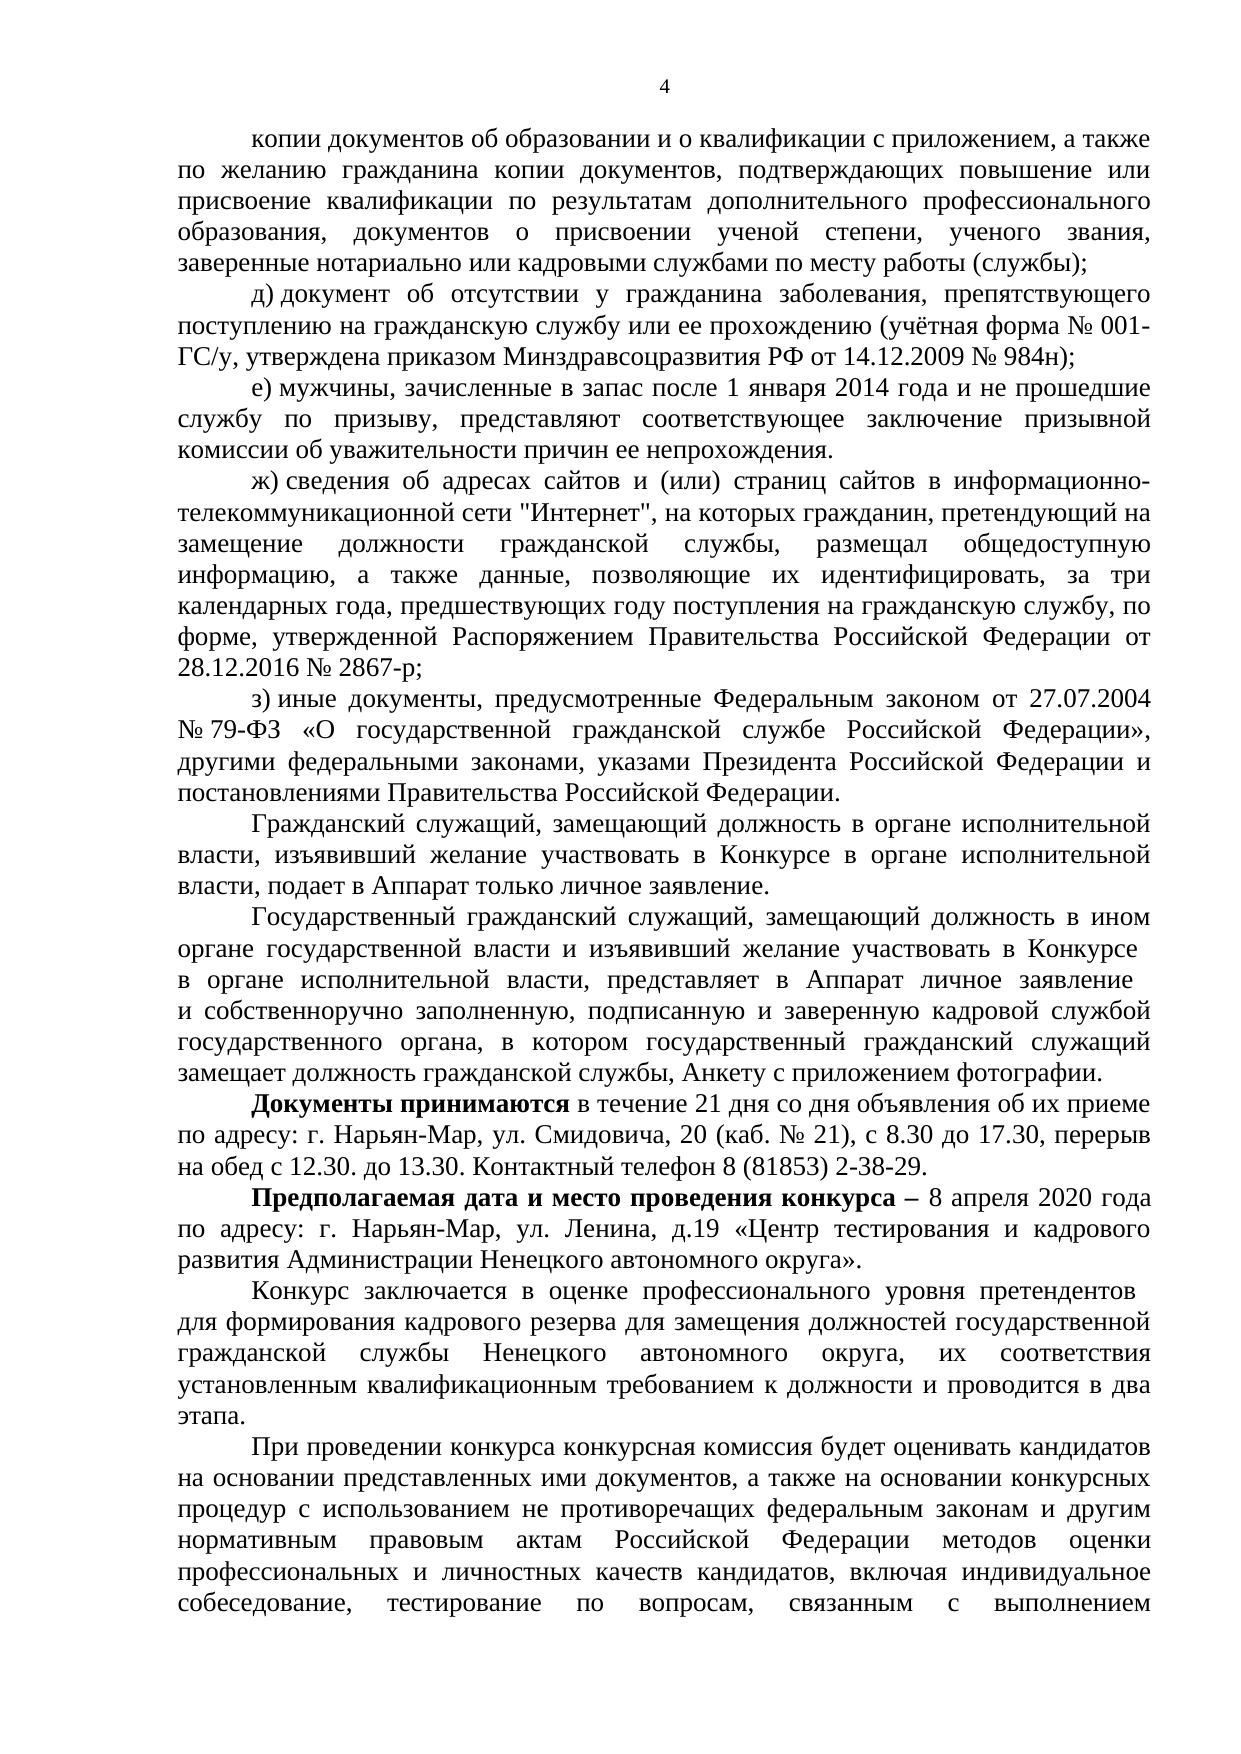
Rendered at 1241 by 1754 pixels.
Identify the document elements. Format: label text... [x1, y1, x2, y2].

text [177, 1430, 1152, 1617]
list Гражданский служащий, замещающий должность в органе исполнительной власти, изъявивший желание участвовать в Конкурсе в органе исполнительной власти, подает в Аппарат только личное заявление. [177, 807, 1152, 901]
text е) мужчины, зачисленные в запас после 1 января 2014 года и не прошедшие службу по призыву, представляют соответствующее заключение призывной комиссии об уважительности причин ее непрохождения. [177, 371, 1152, 464]
text копии документов об образовании и о квалификации с приложением, а также по желанию гражданина копии документов, подтверждающих повышение или присвоение квалификации по результатам дополнительного профессионального образования, документов о присвоении ученой степени, ученого звания, заверенные нотариально или кадровыми службами по месту работы (службы); [177, 122, 1152, 278]
text Предполагаемая дата и место проведения конкурса – 8 апреля 2020 года по адресу: г. Нарьян-Мар, ул. Ленина, д.19 «Центр тестирования и кадрового развития Администрации Ненецкого автономного округа». [177, 1181, 1152, 1274]
text д) документ об отсутствии у гражданина заболевания, препятствующего поступлению на гражданскую службу или ее прохождению (учётная форма № 001-ГС/у, утверждена приказом Минздравсоцразвития РФ от 14.12.2009 № 984н); [177, 278, 1152, 371]
text Документы принимаются в течение 21 дня со дня объявления об их приеме по адресу: г. Нарьян-Мар, ул. Смидовича, 20 (каб. № 21), с 8.30 до 17.30, перерыв на обед с 12.30. до 13.30. Контактный телефон 8 (81853) 2-38-29. [177, 1087, 1152, 1181]
text Конкурс заключается в оценке профессионального уровня претендентов для формирования кадрового резерва для замещения должностей государственной гражданской службы Ненецкого автономного округа, их соответствия установленным квалификационным требованием к должности и проводится в два этапа. [177, 1274, 1152, 1430]
text з) иные документы, предусмотренные Федеральным законом от 27.07.2004 № 79-ФЗ «О государственной гражданской службе Российской Федерации», другими федеральными законами, указами Президента Российской Федерации и постановлениями Правительства Российской Федерации. [177, 682, 1152, 807]
list Государственный гражданский служащий, замещающий должность в ином органе государственной власти и изъявивший желание участвовать в Конкурсе в органе исполнительной власти, представляет в Аппарат личное заявление и собственноручно заполненную, подписанную и заверенную кадровой службой государственного органа, в котором государственный гражданский служащий замещает должность гражданской службы, Анкету с приложением фотографии. [177, 901, 1152, 1087]
text ж) сведения об адресах сайтов и (или) страниц сайтов в информационно-телекоммуникационной сети "Интернет", на которых гражданин, претендующий на замещение должности гражданской службы, размещал общедоступную информацию, а также данные, позволяющие их идентифицировать, за три календарных года, предшествующих году поступления на гражданскую службу, по форме, утвержденной Распоряжением Правительства Российской Федерации от 28.12.2016 № 2867-р; [177, 464, 1152, 682]
